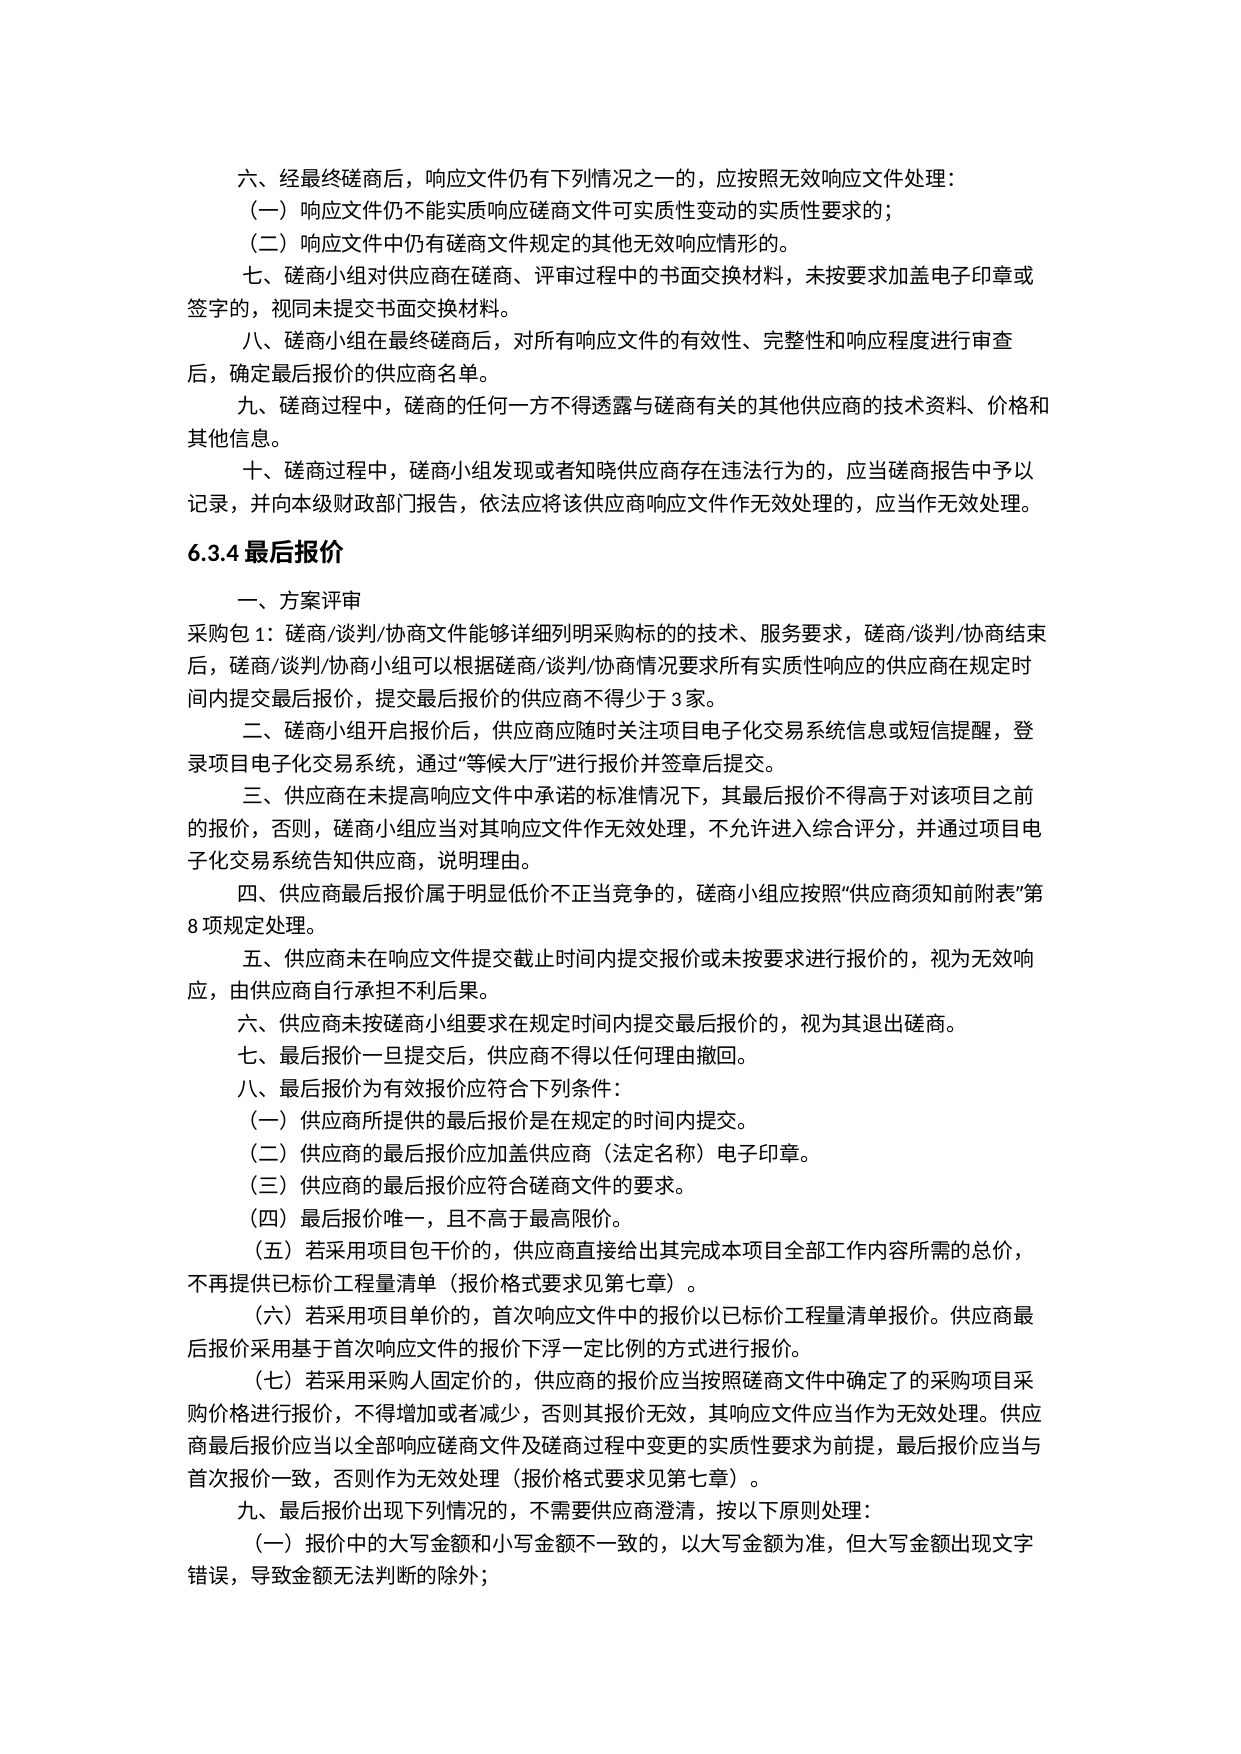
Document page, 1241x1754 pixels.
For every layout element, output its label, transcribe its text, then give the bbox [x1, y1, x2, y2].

text 二、磋商小组开启报价后，供应商应随时关注项目电子化交易系统信息或短信提醒，登录项目电子化交易系统，通过“等候大厅”进行报价并签章后提交。 [187, 714, 1053, 779]
text 采购包1：磋商/谈判/协商文件能够详细列明采购标的的技术、服务要求，磋商/谈判/协商结束后，磋商/谈判/协商小组可以根据磋商/谈判/协商情况要求所有实质性响应的供应商在规定时间内提交最后报价，提交最后报价的供应商不得少于3家。 [187, 617, 1053, 714]
text （四）最后报价唯一，且不高于最高限价。 [187, 1202, 1053, 1234]
text 九、最后报价出现下列情况的，不需要供应商澄清，按以下原则处理： [187, 1494, 1053, 1527]
text 七、最后报价一旦提交后，供应商不得以任何理由撤回。 [187, 1039, 1053, 1072]
text （一）报价中的大写金额和小写金额不一致的，以大写金额为准，但大写金额出现文字错误，导致金额无法判断的除外； [187, 1527, 1053, 1592]
text （五）若采用项目包干价的，供应商直接给出其完成本项目全部工作内容所需的总价，不再提供已标价工程量清单（报价格式要求见第七章）。 [187, 1234, 1053, 1299]
text 四、供应商最后报价属于明显低价不正当竞争的，磋商小组应按照“供应商须知前附表”第8项规定处理。 [187, 877, 1053, 942]
text 八、最后报价为有效报价应符合下列条件： [187, 1072, 1053, 1104]
text 6.3.4最后报价 [187, 519, 1053, 584]
text （三）供应商的最后报价应符合磋商文件的要求。 [187, 1169, 1053, 1202]
text 五、供应商未在响应文件提交截止时间内提交报价或未按要求进行报价的，视为无效响应，由供应商自行承担不利后果。 [187, 942, 1053, 1007]
text （六）若采用项目单价的，首次响应文件中的报价以已标价工程量清单报价。供应商最后报价采用基于首次响应文件的报价下浮一定比例的方式进行报价。 [187, 1299, 1053, 1364]
text （七）若采用采购人固定价的，供应商的报价应当按照磋商文件中确定了的采购项目采购价格进行报价，不得增加或者减少，否则其报价无效，其响应文件应当作为无效处理。供应商最后报价应当以全部响应磋商文件及磋商过程中变更的实质性要求为前提，最后报价应当与首次报价一致，否则作为无效处理（报价格式要求见第七章）。 [187, 1364, 1053, 1494]
text （一）响应文件仍不能实质响应磋商文件可实质性变动的实质性要求的； [187, 194, 1053, 227]
text 八、磋商小组在最终磋商后，对所有响应文件的有效性、完整性和响应程度进行审查后，确定最后报价的供应商名单。 [187, 324, 1053, 389]
text （二）响应文件中仍有磋商文件规定的其他无效响应情形的。 [187, 227, 1053, 259]
text （二）供应商的最后报价应加盖供应商（法定名称）电子印章。 [187, 1137, 1053, 1169]
text 七、磋商小组对供应商在磋商、评审过程中的书面交换材料，未按要求加盖电子印章或签字的，视同未提交书面交换材料。 [187, 259, 1053, 324]
text 九、磋商过程中，磋商的任何一方不得透露与磋商有关的其他供应商的技术资料、价格和其他信息。 [187, 389, 1053, 454]
text 十、磋商过程中，磋商小组发现或者知晓供应商存在违法行为的，应当磋商报告中予以记录，并向本级财政部门报告，依法应将该供应商响应文件作无效处理的，应当作无效处理。 [187, 454, 1053, 519]
text 三、供应商在未提高响应文件中承诺的标准情况下，其最后报价不得高于对该项目之前的报价，否则，磋商小组应当对其响应文件作无效处理，不允许进入综合评分，并通过项目电子化交易系统告知供应商，说明理由。 [187, 779, 1053, 877]
text 一、方案评审 [187, 584, 1053, 617]
text （一）供应商所提供的最后报价是在规定的时间内提交。 [187, 1104, 1053, 1137]
text 六、供应商未按磋商小组要求在规定时间内提交最后报价的，视为其退出磋商。 [187, 1007, 1053, 1039]
text 六、经最终磋商后，响应文件仍有下列情况之一的，应按照无效响应文件处理： [187, 162, 1053, 194]
